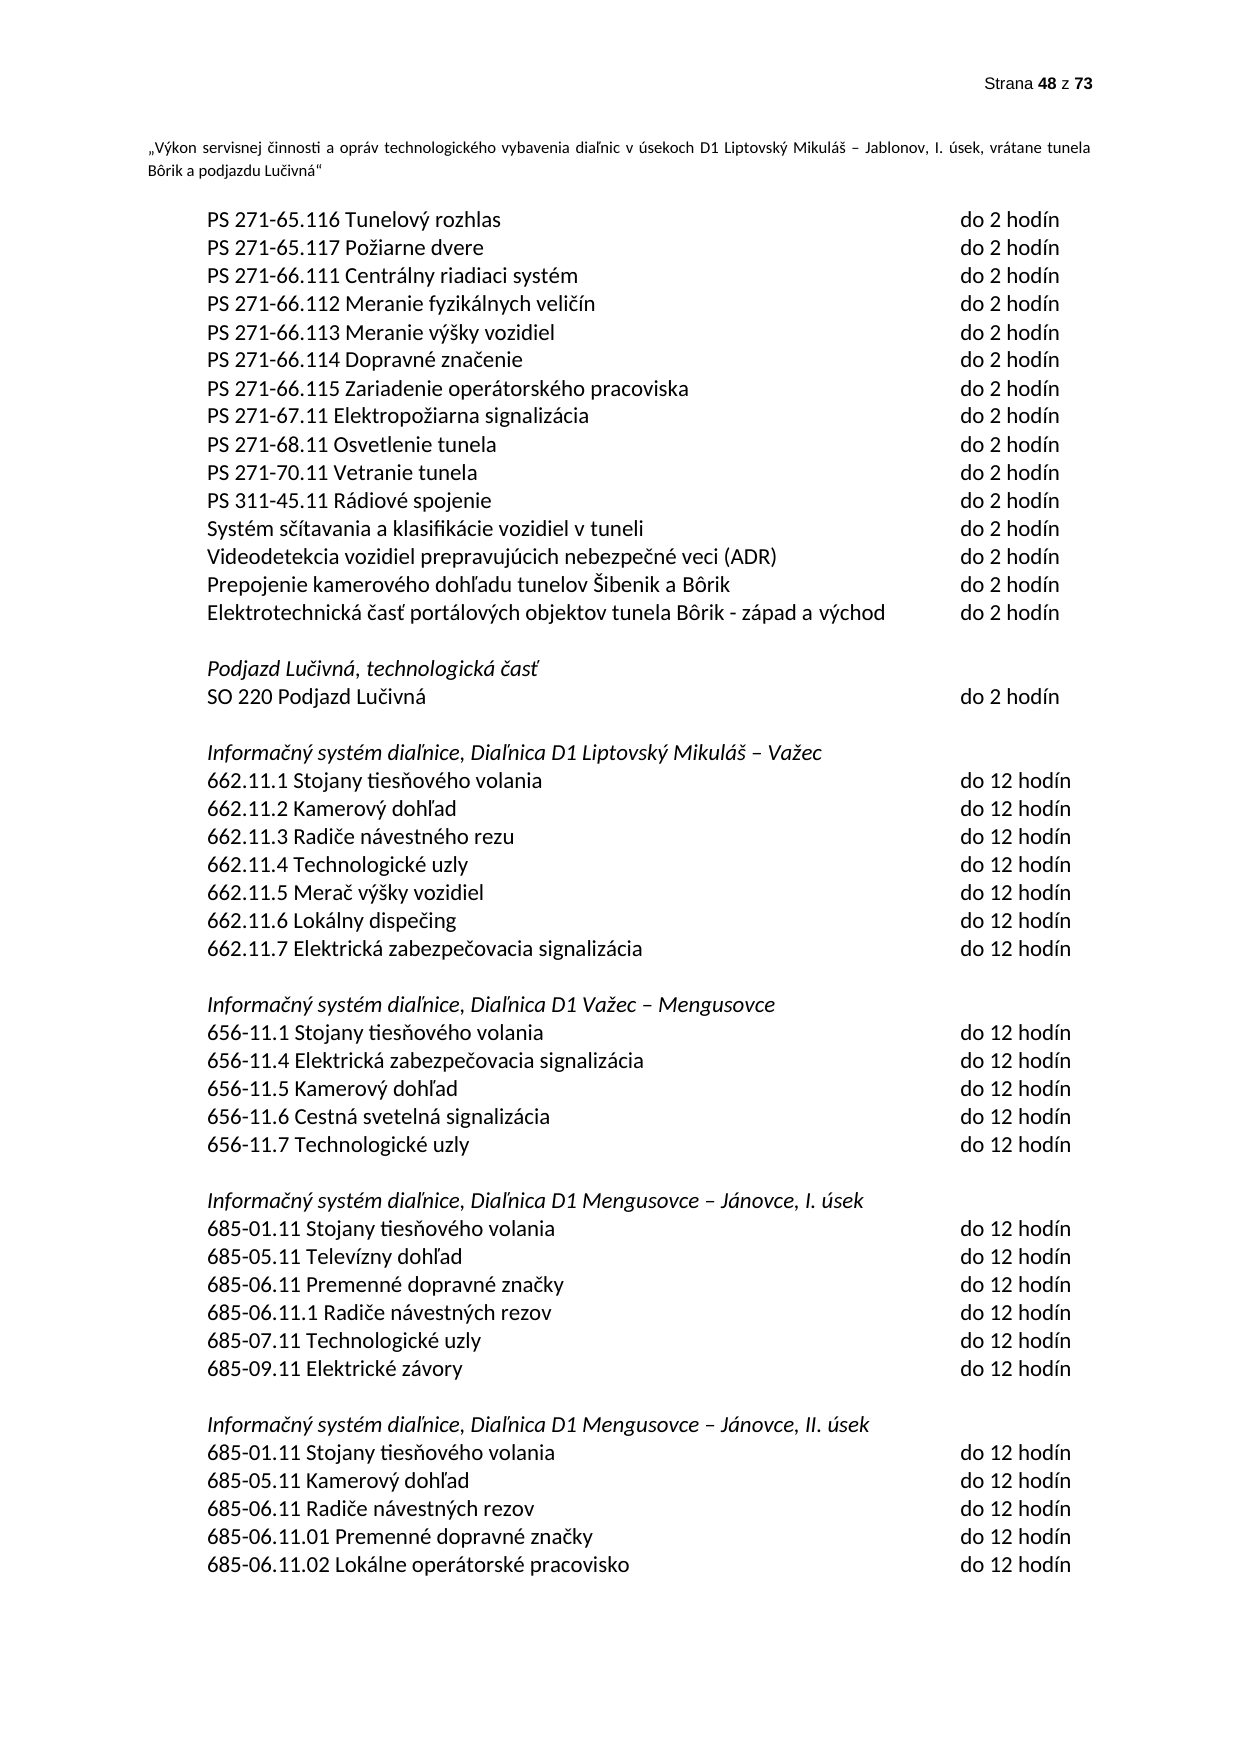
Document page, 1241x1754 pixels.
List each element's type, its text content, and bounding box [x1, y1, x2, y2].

text 685-06.11.1 Radiče návestných rezov do 12 hodín [148, 1298, 1092, 1326]
text 656-11.1 Stojany tiesňového volania do 12 hodín [148, 1018, 1092, 1046]
text Videodetekcia vozidiel prepravujúcich nebezpečné veci (ADR) do 2 hodín [177, 542, 1092, 570]
text 685-07.11 Technologické uzly do 12 hodín [148, 1326, 1092, 1354]
text 656-11.7 Technologické uzly do 12 hodín [207, 1130, 1092, 1158]
text 685-01.11 Stojany tiesňového volania do 12 hodín [148, 1438, 1092, 1466]
text 656-11.6 Cestná svetelná signalizácia do 12 hodín [148, 1102, 1092, 1130]
text 685-09.11 Elektrické závory do 12 hodín [207, 1354, 1092, 1382]
text PS 271-66.112 Meranie fyzikálnych veličín do 2 hodín [207, 289, 1092, 318]
text PS 271-66.113 Meranie výšky vozidiel do 2 hodín [207, 318, 1092, 346]
text 685-06.11 Radiče návestných rezov do 12 hodín [148, 1494, 1092, 1522]
text SO 220 Podjazd Lučivná do 2 hodín [148, 682, 1092, 710]
text PS 311-45.11 Rádiové spojenie do 2 hodín [148, 486, 1092, 514]
text Informačný systém diaľnice, Diaľnica D1 Mengusovce – Jánovce, II. úsek [207, 1410, 1092, 1438]
text 662.11.3 Radiče návestného rezu do 12 hodín [148, 822, 1092, 850]
text 685-05.11 Televízny dohľad do 12 hodín [148, 1242, 1092, 1270]
text 685-06.11 Premenné dopravné značky do 12 hodín [148, 1270, 1092, 1298]
text PS 271-66.111 Centrálny riadiaci systém do 2 hodín [207, 262, 1092, 289]
text 662.11.6 Lokálny dispečing do 12 hodín [207, 906, 1092, 934]
text PS 271-67.11 Elektropožiarna signalizácia do 2 hodín [207, 402, 1092, 430]
text Informačný systém diaľnice, Diaľnica D1 Važec – Mengusovce [207, 990, 1092, 1018]
text 662.11.1 Stojany tiesňového volania do 12 hodín [148, 766, 1092, 794]
text PS 271-65.116 Tunelový rozhlas do 2 hodín [207, 206, 1092, 233]
text 685-06.11.02 Lokálne operátorské pracovisko do 12 hodín [148, 1551, 1092, 1578]
text Informačný systém diaľnice, Diaľnica D1 Liptovský Mikuláš – Važec [207, 738, 1092, 766]
text PS 271-70.11 Vetranie tunela do 2 hodín [148, 458, 1092, 486]
text 662.11.7 Elektrická zabezpečovacia signalizácia do 12 hodín [207, 934, 1092, 962]
text 685-06.11.01 Premenné dopravné značky do 12 hodín [148, 1522, 1092, 1551]
text 662.11.2 Kamerový dohľad do 12 hodín [148, 794, 1092, 822]
text 685-05.11 Kamerový dohľad do 12 hodín [148, 1466, 1092, 1494]
text 656-11.4 Elektrická zabezpečovacia signalizácia do 12 hodín [148, 1046, 1092, 1074]
text PS 271-65.117 Požiarne dvere do 2 hodín [207, 233, 1092, 262]
text PS 271-68.11 Osvetlenie tunela do 2 hodín [207, 430, 1092, 458]
text 662.11.4 Technologické uzly do 12 hodín [148, 850, 1092, 878]
text PS 271-66.114 Dopravné značenie do 2 hodín [207, 346, 1092, 374]
text 656-11.5 Kamerový dohľad do 12 hodín [148, 1074, 1092, 1102]
text Prepojenie kamerového dohľadu tunelov Šibenik a Bôrik do 2 hodín [177, 570, 1092, 598]
text 662.11.5 Merač výšky vozidiel do 12 hodín [207, 878, 1092, 906]
text PS 271-66.115 Zariadenie operátorského pracoviska do 2 hodín [207, 374, 1092, 402]
text Podjazd Lučivná, technologická časť [207, 654, 1092, 682]
text 685-01.11 Stojany tiesňového volania do 12 hodín [148, 1214, 1092, 1242]
text Elektrotechnická časť portálových objektov tunela Bôrik - západ a východ do 2 hodín [177, 598, 1092, 626]
text Informačný systém diaľnice, Diaľnica D1 Mengusovce – Jánovce, I. úsek [207, 1186, 1092, 1214]
text Systém sčítavania a klasifikácie vozidiel v tuneli do 2 hodín [177, 514, 1092, 542]
